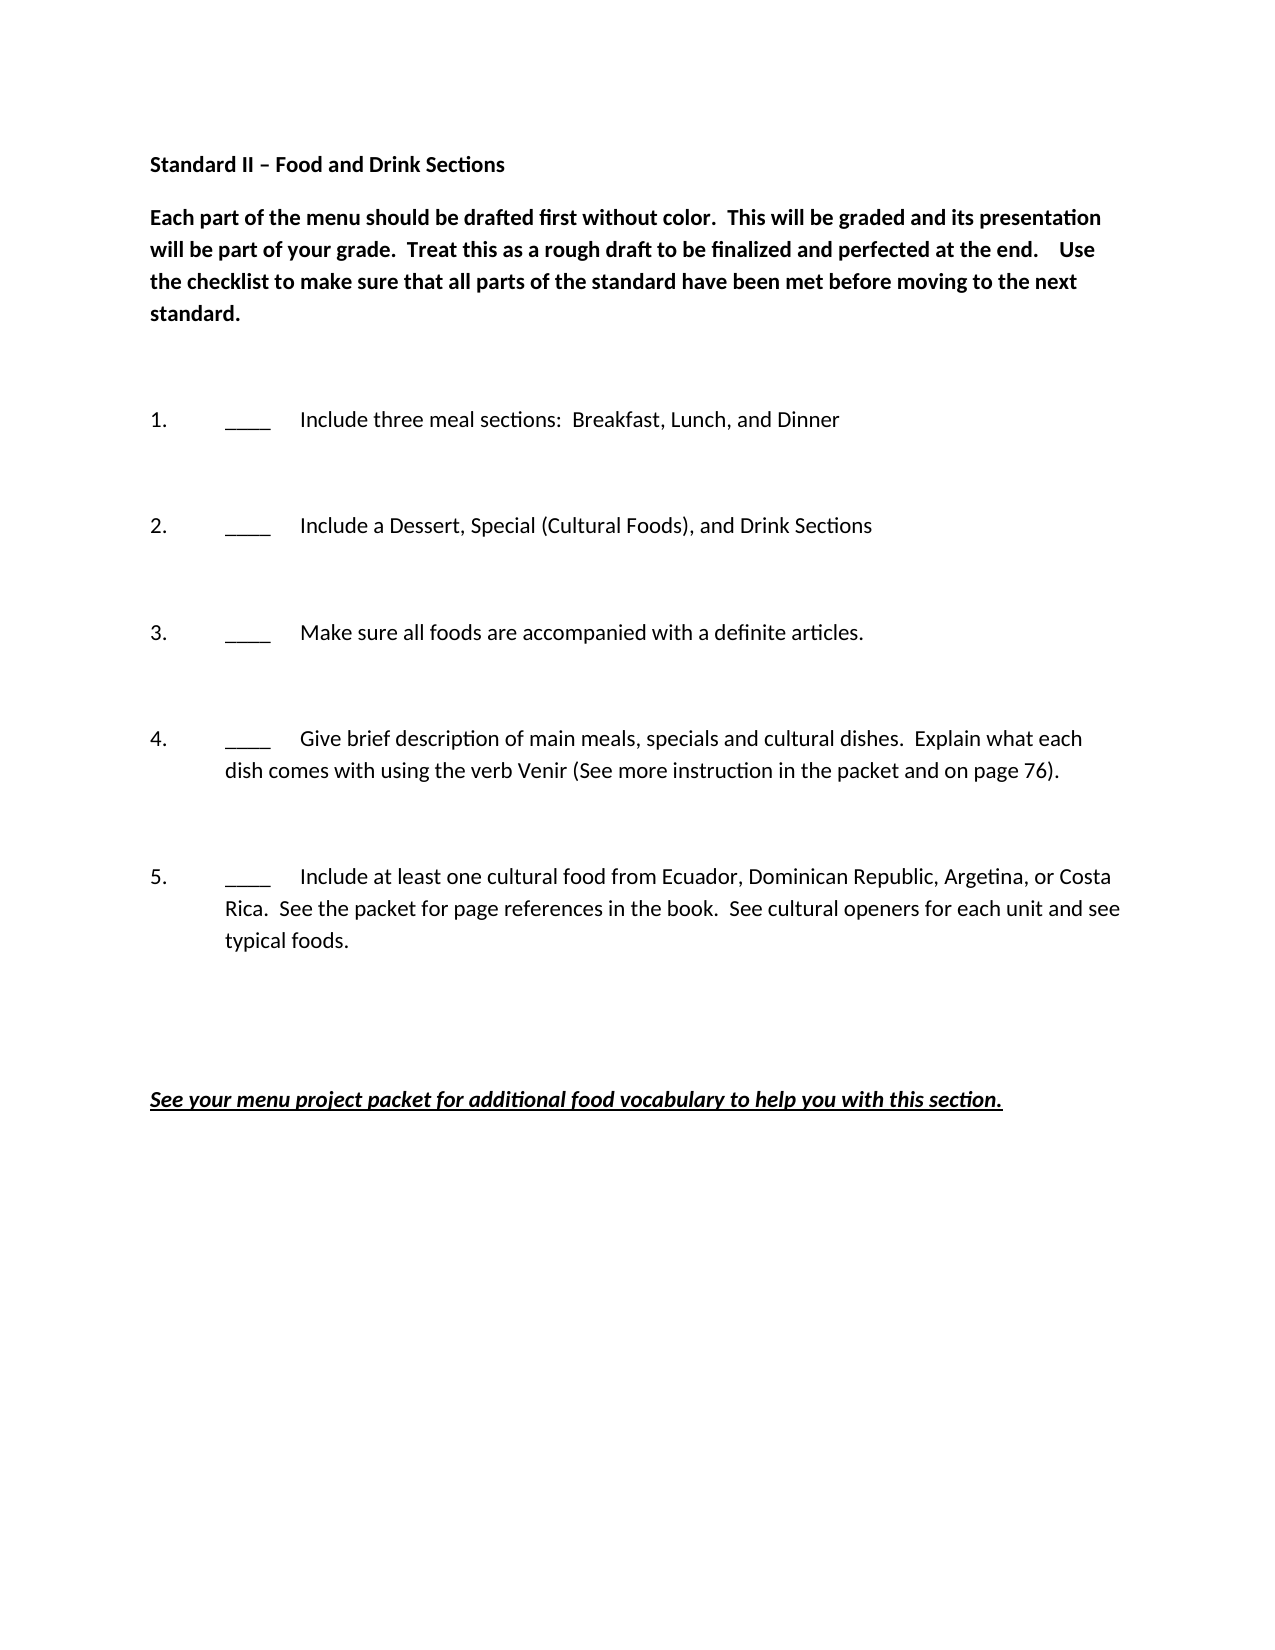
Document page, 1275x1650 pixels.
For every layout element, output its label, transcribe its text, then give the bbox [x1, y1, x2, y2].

text 1. ____ Include three meal sections: Breakfast, Lunch, and Dinner [150, 406, 1125, 434]
text 3. ____ Make sure all foods are accompanied with a definite articles. [150, 618, 1125, 646]
text 4. ____ Give brief description of main meals, specials and cultural dishes. Explain what each dish comes with using the verb Venir (See more instruction in the packet and on page 76). [150, 724, 1125, 784]
text 5. ____ Include at least one cultural food from Ecuador, Dominican Republic, Argetina, or Costa Rica. See the packet for page references in the book. See cultural openers for each unit and see typical foods. [150, 862, 1125, 954]
text Each part of the menu should be drafted first without color. This will be graded and its presentation will be part of your grade. Treat this as a rough draft to be finalized and perfected at the end. Use the checklist to make sure that all parts of the standard have been met before moving to the next standard. [150, 203, 1125, 328]
text Standard II – Food and Drink Sections [150, 150, 1125, 178]
text 2. ____ Include a Dessert, Special (Cultural Foods), and Drink Sections [150, 512, 1125, 540]
text See your menu project packet for additional food vocabulary to help you with this section. [150, 1085, 1125, 1113]
